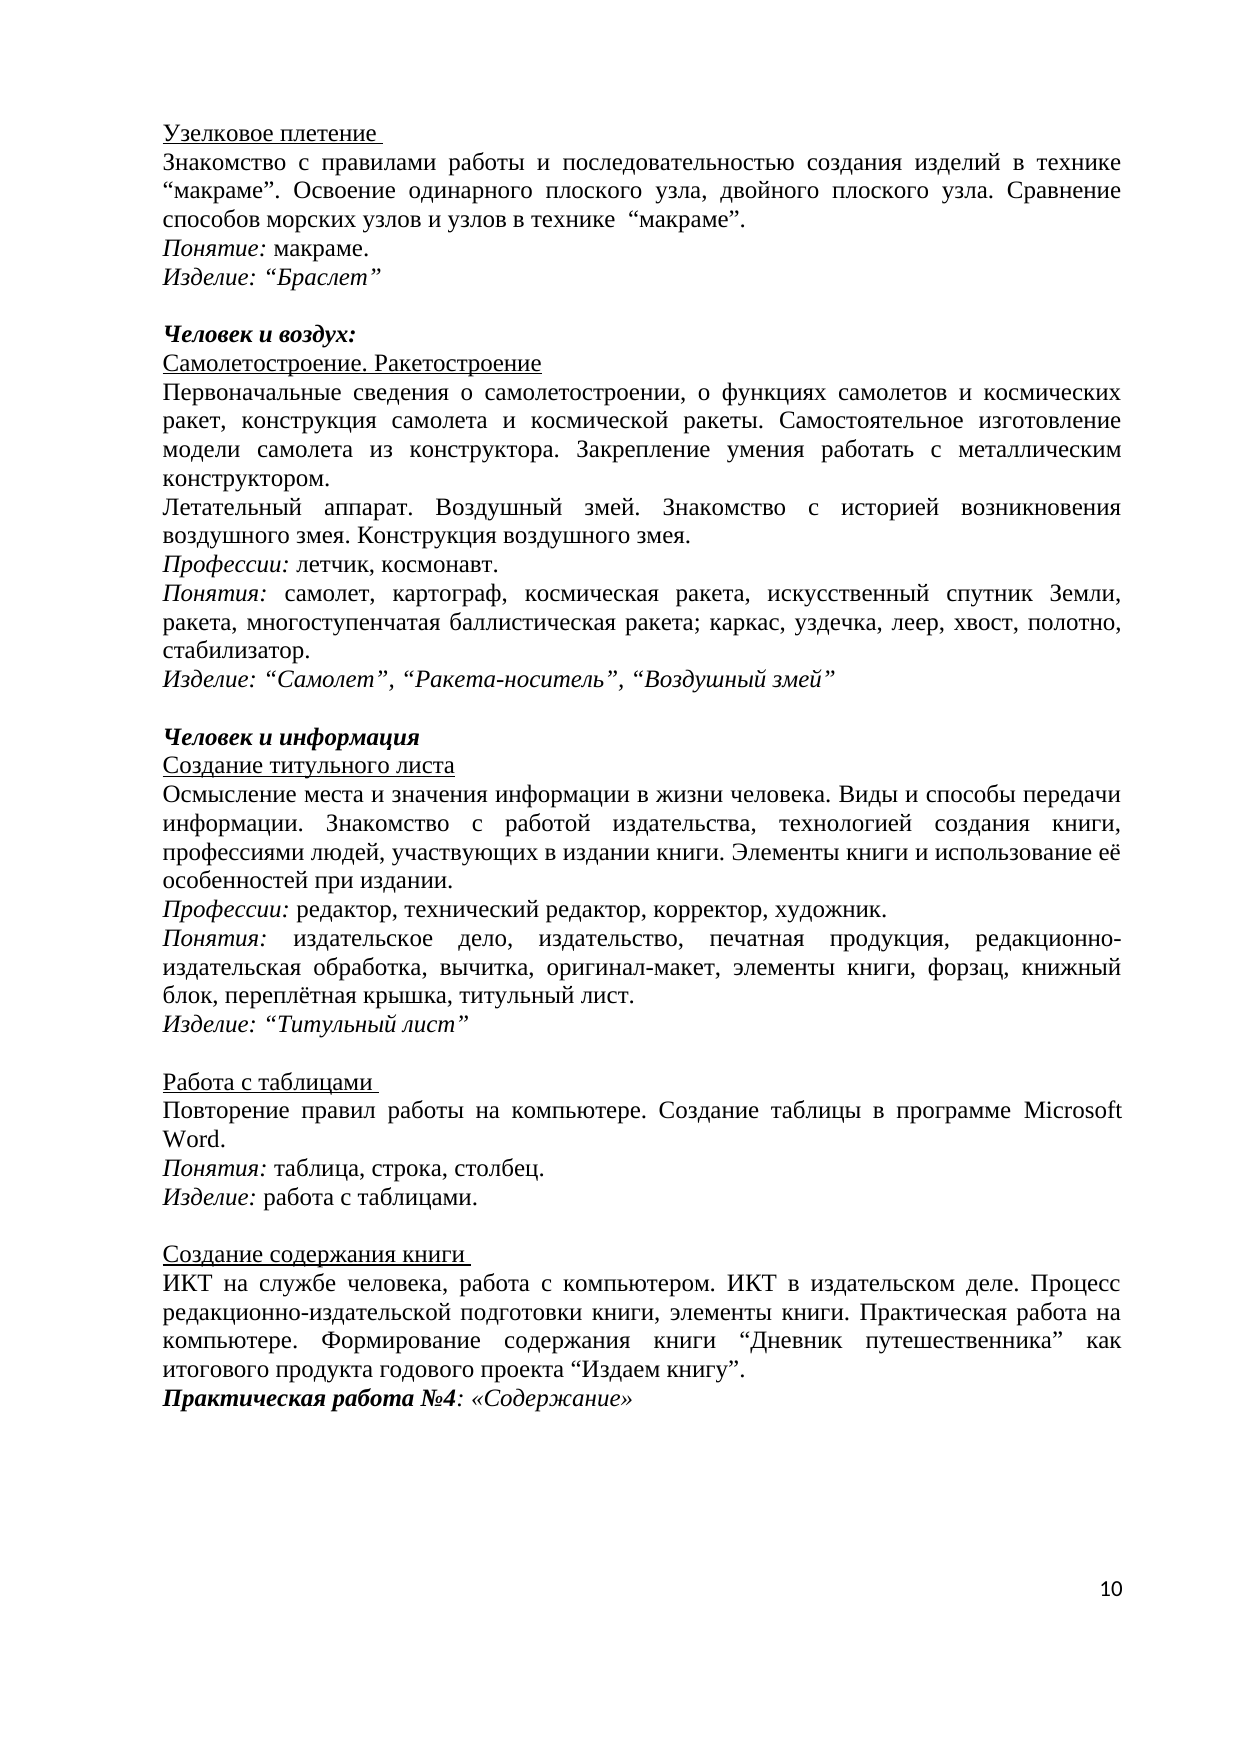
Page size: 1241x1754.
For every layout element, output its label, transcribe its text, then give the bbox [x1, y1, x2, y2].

text Узелковое плетение [162, 118, 1122, 147]
text Понятие: макраме. [162, 233, 1122, 262]
text Осмысление места и значения информации в жизни человека. Виды и способы передачи информации. Знакомство с работой издательства, технологией создания книги, профессиями людей, участвующих в издании книги. Элементы книги и использование её особенностей при издании. [162, 779, 1122, 894]
text Человек и воздух: [162, 319, 1122, 348]
text Профессии: редактор, технический редактор, корректор, художник. [162, 894, 1122, 923]
text Изделие: работа с таблицами. [162, 1182, 1122, 1211]
text Практическая работа №4: «Содержание» [162, 1383, 1122, 1412]
text Профессии: летчик, космонавт. [162, 549, 1122, 578]
text Понятия: самолет, картограф, космическая ракета, искусственный спутник Земли, ракета, многоступенчатая баллистическая ракета; каркас, уздечка, леер, хвост, полотно, стабилизатор. [162, 578, 1122, 664]
text Создание титульного листа [162, 751, 1122, 779]
text Изделие: “Самолет”, “Ракета-носитель”, “Воздушный змей” [162, 664, 1122, 693]
text Создание содержания книги [162, 1239, 1122, 1268]
text Понятия: таблица, строка, столбец. [162, 1153, 1122, 1182]
text Понятия: издательское дело, издательство, печатная продукция, редакционно-издательская обработка, вычитка, оригинал-макет, элементы книги, форзац, книжный блок, переплётная крышка, титульный лист. [162, 923, 1122, 1009]
text Летательный аппарат. Воздушный змей. Знакомство с историей возникновения воздушного змея. Конструкция воздушного змея. [162, 492, 1122, 549]
text Изделие: “Титульный лист” [162, 1009, 1122, 1038]
text ИКТ на службе человека, работа с компьютером. ИКТ в издательском деле. Процесс редакционно-издательской подготовки книги, элементы книги. Практическая работа на компьютере. Формирование содержания книги “Дневник путешественника” как итогового продукта годового проекта “Издаем книгу”. [162, 1268, 1122, 1383]
text Самолетостроение. Ракетостроение [162, 348, 1122, 377]
text Человек и информация [162, 722, 1122, 751]
text Повторение правил работы на компьютере. Создание таблицы в программе Microsoft Word. [162, 1096, 1122, 1153]
text Изделие: “Браслет” [162, 262, 1122, 291]
text Знакомство с правилами работы и последовательностью создания изделий в технике “макраме”. Освоение одинарного плоского узла, двойного плоского узла. Сравнение способов морских узлов и узлов в технике “макраме”. [162, 147, 1122, 233]
text Первоначальные сведения о самолетостроении, о функциях самолетов и космических ракет, конструкция самолета и космической ракеты. Самостоятельное изготовление модели самолета из конструктора. Закрепление умения работать с металлическим конструктором. [162, 377, 1122, 492]
text Работа с таблицами [162, 1067, 1122, 1096]
